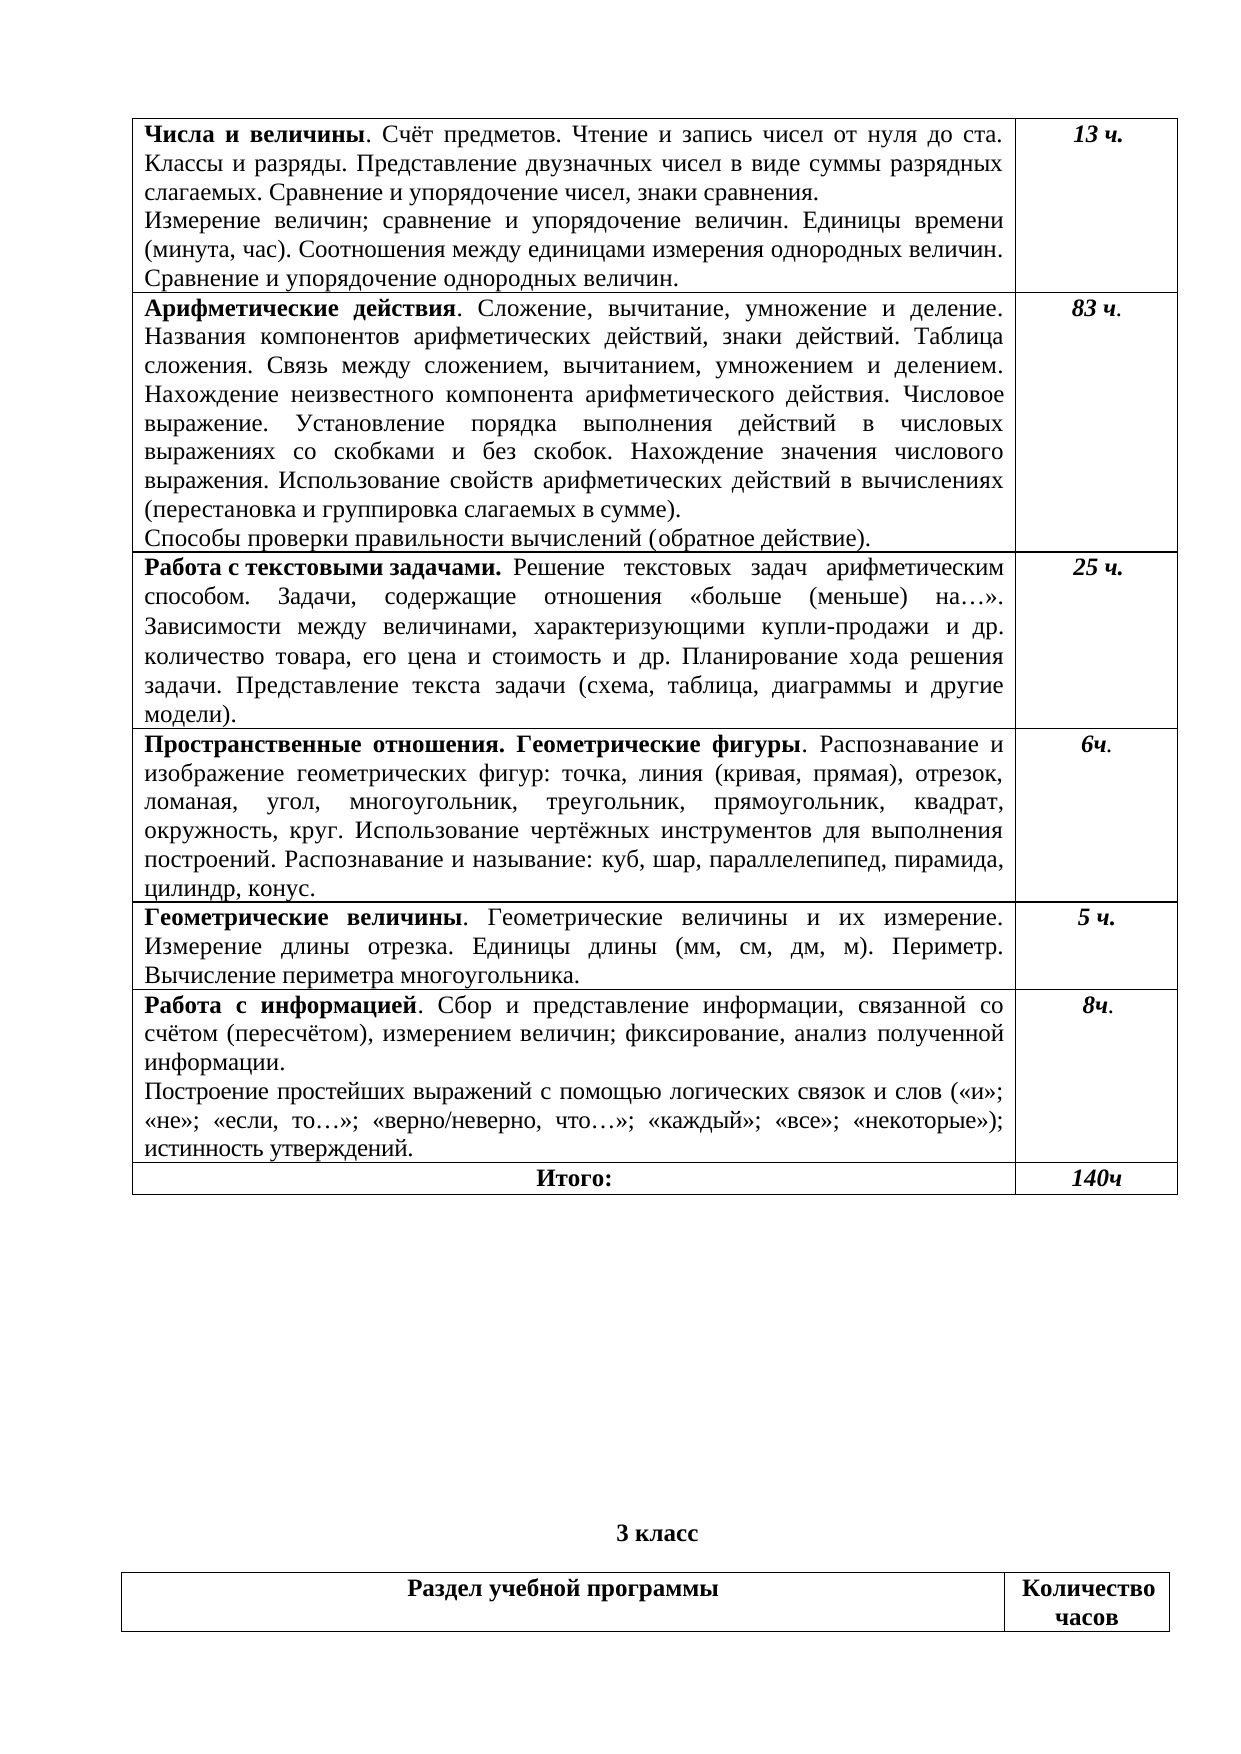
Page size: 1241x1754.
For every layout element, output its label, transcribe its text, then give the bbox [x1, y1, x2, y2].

table_cell Итого: [133, 1163, 1015, 1194]
table_cell 83 ч. [1016, 293, 1177, 551]
table_cell Работа с информацией. Сбор и представление информации, связанной со счётом (пересчётом), измерением величин; фиксирование, анализ полученной информации. Построение простейших выражений с помощью логических связок и слов («и»; «не»; «если, то…»; «верно/неверно, что…»; «каждый»; «все»; «некоторые»); истинность утверждений. [133, 990, 1015, 1162]
table_cell Пространственные отношения. Геометрические фигуры. Распознавание и изображение геометрических фигур: точка, линия (кривая, прямая), отрезок, ломаная, угол, многоугольник, треугольник, прямоугольник, квадрат, окружность, круг. Использование чертёжных инструментов для выполнения построений. Распознавание и называние: куб, шар, параллелепипед, пирамида, цилиндр, конус. [133, 729, 1015, 901]
table_cell Арифметические действия. Сложение, вычитание, умножение и деление. Названия компонентов арифметических действий, знаки действий. Таблица сложения. Связь между сложением, вычитанием, умножением и делением. Нахождение неизвестного компонента арифметического действия. Числовое выражение. Установление порядка выполнения действий в числовых выражениях со скобками и без скобок. Нахождение значения числового выражения. Использование свойств арифметических действий в вычислениях (перестановка и группировка слагаемых в сумме). Способы проверки правильности вычислений (обратное действие). [133, 293, 1015, 551]
table_cell 5 ч. [1016, 903, 1177, 989]
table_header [122, 1573, 1004, 1631]
table_cell 25 ч. [1016, 553, 1177, 728]
table_cell 13 ч. [1016, 119, 1177, 292]
table_cell Работа с текстовыми задачами. Решение текстовых задач арифметическим способом. Задачи, содержащие отношения «больше (меньше) на…». Зависимости между величинами, характеризующими купли-продажи и др. количество товара, его цена и стоимость и др. Планирование хода решения задачи. Представление текста задачи (схема, таблица, диаграммы и другие модели). [133, 553, 1015, 728]
table_cell Геометрические величины. Геометрические величины и их измерение. Измерение длины отрезка. Единицы длины (мм, см, дм, м). Периметр. Вычисление периметра многоугольника. [133, 903, 1015, 989]
text 3 класс [133, 1518, 1181, 1547]
table_cell 6ч. [1016, 729, 1177, 901]
table_cell Числа и величины. Счёт предметов. Чтение и запись чисел от нуля до ста. Классы и разряды. Представление двузначных чисел в виде суммы разрядных слагаемых. Сравнение и упорядочение чисел, знаки сравнения. Измерение величин; сравнение и упорядочение величин. Единицы времени (минута, час). Соотношения между единицами измерения однородных величин. Сравнение и упорядочение однородных величин. [133, 119, 1015, 292]
table_cell 8ч. [1016, 990, 1177, 1162]
table_cell 140ч [1016, 1163, 1177, 1194]
